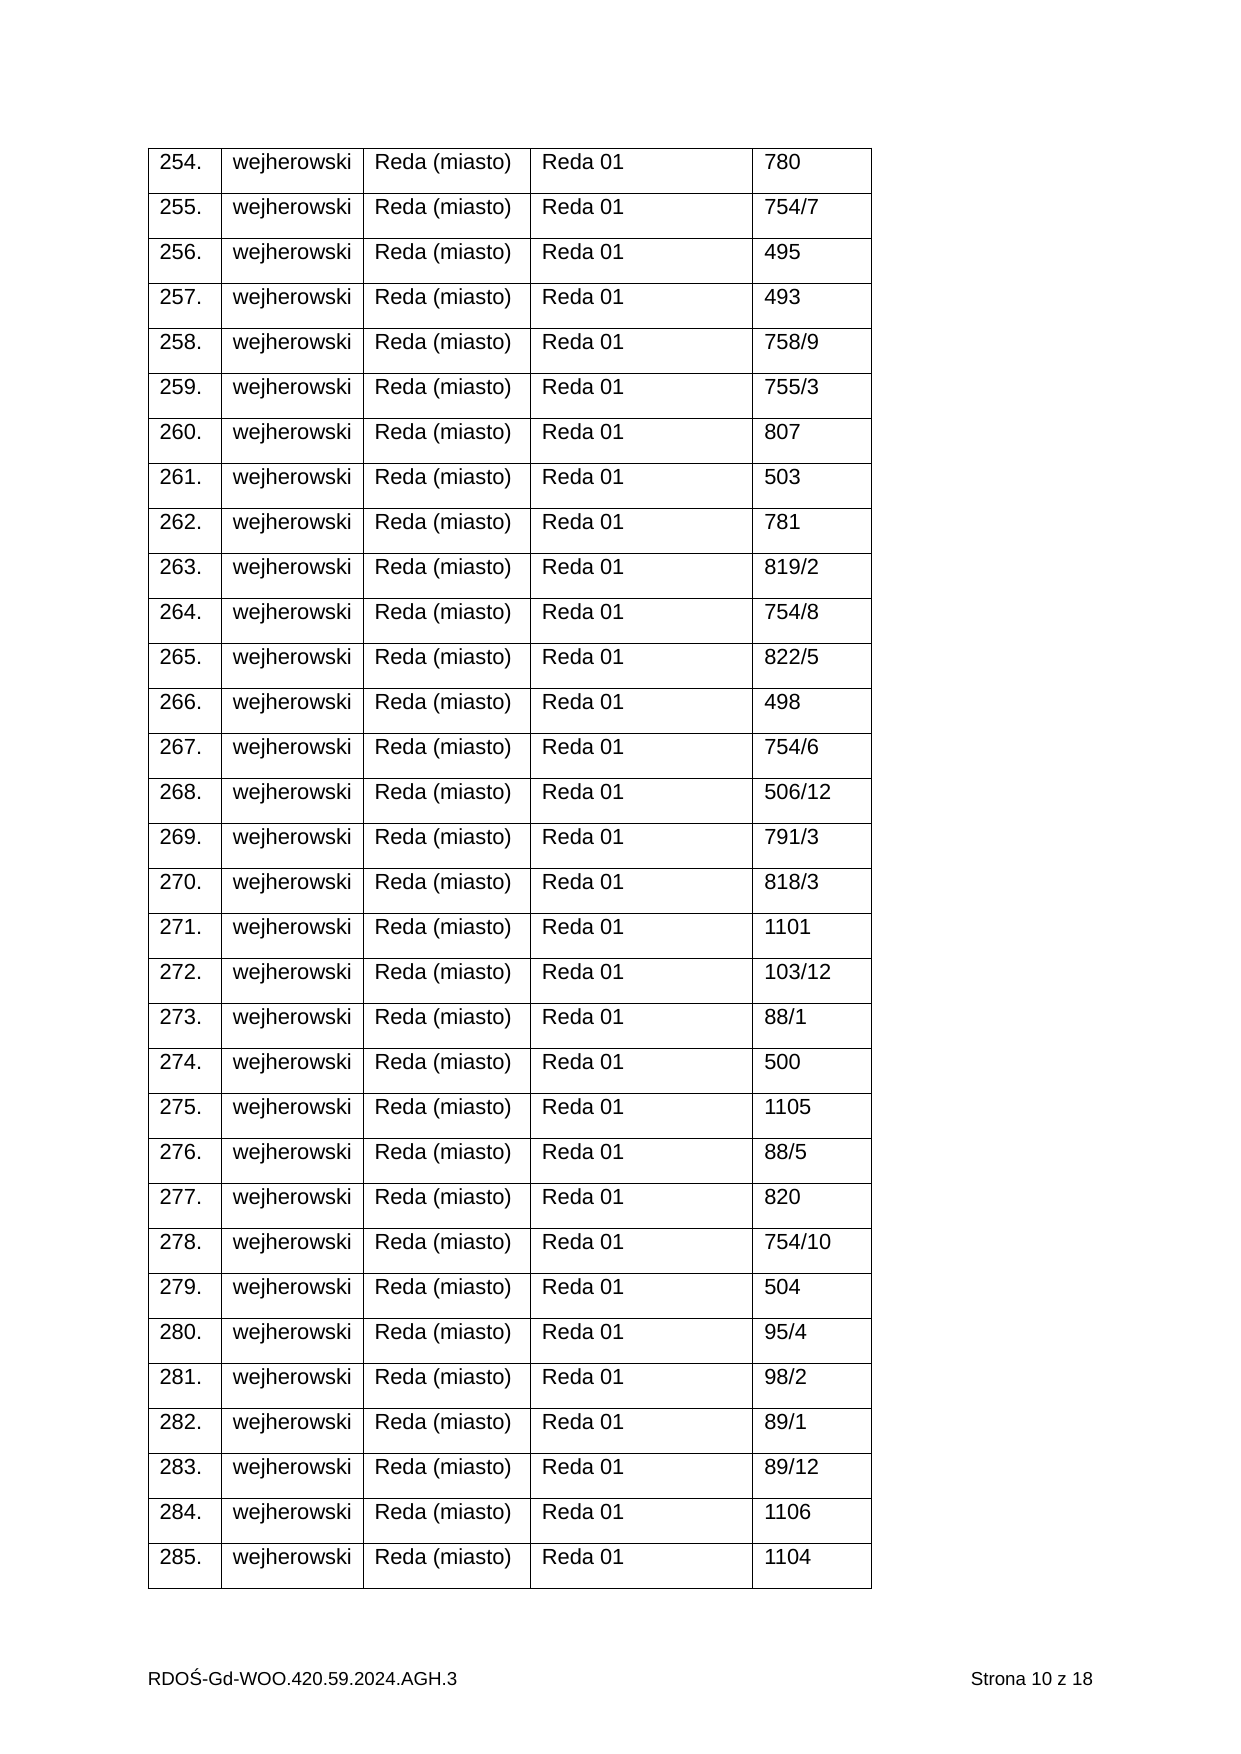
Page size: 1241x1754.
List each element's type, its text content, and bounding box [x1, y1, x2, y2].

table_cell wejherowski [222, 914, 363, 958]
table_cell Reda (miasto) [364, 959, 530, 1003]
table_cell Reda (miasto) [364, 689, 530, 733]
table_cell 271. [149, 914, 221, 958]
table_cell 820 [753, 1184, 871, 1228]
table_cell Reda 01 [531, 149, 752, 193]
table_cell Reda 01 [531, 329, 752, 373]
table_cell 1104 [753, 1544, 871, 1588]
table_cell wejherowski [222, 1049, 363, 1093]
table_cell 493 [753, 284, 871, 328]
table_cell Reda (miasto) [364, 869, 530, 913]
table_cell Reda 01 [531, 599, 752, 643]
table_cell wejherowski [222, 239, 363, 283]
table_cell Reda (miasto) [364, 1094, 530, 1138]
table_cell 506/12 [753, 779, 871, 823]
table_cell Reda 01 [531, 869, 752, 913]
table_cell Reda (miasto) [364, 239, 530, 283]
table_cell 755/3 [753, 374, 871, 418]
table_cell Reda 01 [531, 239, 752, 283]
table_cell 264. [149, 599, 221, 643]
table_cell Reda 01 [531, 1139, 752, 1183]
table_cell wejherowski [222, 1229, 363, 1273]
table_cell 89/12 [753, 1454, 871, 1498]
table_cell 260. [149, 419, 221, 463]
table_cell Reda 01 [531, 194, 752, 238]
table_cell wejherowski [222, 1499, 363, 1543]
table_cell Reda 01 [531, 1004, 752, 1048]
table_cell Reda (miasto) [364, 914, 530, 958]
table_cell Reda (miasto) [364, 509, 530, 553]
table_cell Reda 01 [531, 1409, 752, 1453]
table_cell 259. [149, 374, 221, 418]
table_cell Reda (miasto) [364, 1184, 530, 1228]
table_cell Reda 01 [531, 1499, 752, 1543]
table_cell wejherowski [222, 779, 363, 823]
table_cell 1106 [753, 1499, 871, 1543]
table_cell wejherowski [222, 419, 363, 463]
table_cell 266. [149, 689, 221, 733]
table_cell 273. [149, 1004, 221, 1048]
table_cell 274. [149, 1049, 221, 1093]
table_cell 254. [149, 149, 221, 193]
table_cell Reda 01 [531, 644, 752, 688]
table_cell 269. [149, 824, 221, 868]
table_cell 498 [753, 689, 871, 733]
table_cell wejherowski [222, 1004, 363, 1048]
table_cell wejherowski [222, 1364, 363, 1408]
table_cell Reda 01 [531, 1364, 752, 1408]
table_cell 95/4 [753, 1319, 871, 1363]
table_cell Reda (miasto) [364, 1274, 530, 1318]
table_cell 1101 [753, 914, 871, 958]
table_cell wejherowski [222, 149, 363, 193]
table_cell 500 [753, 1049, 871, 1093]
table_cell Reda 01 [531, 509, 752, 553]
table_cell 822/5 [753, 644, 871, 688]
table_cell Reda 01 [531, 1274, 752, 1318]
table_cell 818/3 [753, 869, 871, 913]
table_cell 272. [149, 959, 221, 1003]
table_cell Reda (miasto) [364, 1499, 530, 1543]
table_cell 284. [149, 1499, 221, 1543]
table_cell 265. [149, 644, 221, 688]
table_cell 258. [149, 329, 221, 373]
table_cell Reda 01 [531, 1229, 752, 1273]
table_cell 285. [149, 1544, 221, 1588]
table_cell 754/8 [753, 599, 871, 643]
table_cell 275. [149, 1094, 221, 1138]
table_cell Reda (miasto) [364, 824, 530, 868]
table_cell wejherowski [222, 554, 363, 598]
table_cell Reda (miasto) [364, 374, 530, 418]
table_cell Reda 01 [531, 284, 752, 328]
table_cell Reda (miasto) [364, 644, 530, 688]
table_cell 1105 [753, 1094, 871, 1138]
table_cell Reda 01 [531, 779, 752, 823]
table_cell Reda 01 [531, 1094, 752, 1138]
table_cell 807 [753, 419, 871, 463]
table_cell wejherowski [222, 509, 363, 553]
table_cell 754/10 [753, 1229, 871, 1273]
table_cell Reda (miasto) [364, 194, 530, 238]
table_cell 495 [753, 239, 871, 283]
table_cell Reda (miasto) [364, 1319, 530, 1363]
table_cell 276. [149, 1139, 221, 1183]
table_cell 88/1 [753, 1004, 871, 1048]
table_cell 89/1 [753, 1409, 871, 1453]
table_cell wejherowski [222, 194, 363, 238]
table_cell wejherowski [222, 1094, 363, 1138]
table_cell Reda 01 [531, 464, 752, 508]
table_cell wejherowski [222, 1274, 363, 1318]
table_cell 280. [149, 1319, 221, 1363]
table_cell 758/9 [753, 329, 871, 373]
table_cell Reda (miasto) [364, 734, 530, 778]
table_cell 754/6 [753, 734, 871, 778]
table_cell wejherowski [222, 329, 363, 373]
table_cell Reda 01 [531, 419, 752, 463]
table_cell Reda 01 [531, 734, 752, 778]
table_cell 504 [753, 1274, 871, 1318]
table_cell wejherowski [222, 1319, 363, 1363]
table_cell 791/3 [753, 824, 871, 868]
table_cell Reda 01 [531, 914, 752, 958]
table_cell Reda 01 [531, 1544, 752, 1588]
table_cell Reda (miasto) [364, 1454, 530, 1498]
table_cell 257. [149, 284, 221, 328]
table_cell Reda (miasto) [364, 464, 530, 508]
table_cell Reda (miasto) [364, 779, 530, 823]
table_cell 103/12 [753, 959, 871, 1003]
table_cell 283. [149, 1454, 221, 1498]
table_cell 781 [753, 509, 871, 553]
table_cell Reda 01 [531, 1454, 752, 1498]
table_cell 282. [149, 1409, 221, 1453]
table_cell wejherowski [222, 1139, 363, 1183]
table_cell Reda (miasto) [364, 1004, 530, 1048]
table_cell Reda (miasto) [364, 1139, 530, 1183]
table_cell wejherowski [222, 599, 363, 643]
table_cell wejherowski [222, 1184, 363, 1228]
table_cell wejherowski [222, 689, 363, 733]
table_cell Reda (miasto) [364, 554, 530, 598]
table_cell Reda 01 [531, 1184, 752, 1228]
table_cell wejherowski [222, 374, 363, 418]
table_cell 262. [149, 509, 221, 553]
table_cell wejherowski [222, 644, 363, 688]
table_cell wejherowski [222, 464, 363, 508]
table_cell Reda 01 [531, 554, 752, 598]
table_cell Reda 01 [531, 374, 752, 418]
table_cell 268. [149, 779, 221, 823]
table_cell 98/2 [753, 1364, 871, 1408]
table_cell 780 [753, 149, 871, 193]
table_cell Reda 01 [531, 824, 752, 868]
table_cell wejherowski [222, 959, 363, 1003]
table_cell Reda (miasto) [364, 1364, 530, 1408]
table_cell Reda (miasto) [364, 1229, 530, 1273]
table_cell 279. [149, 1274, 221, 1318]
table_cell Reda 01 [531, 959, 752, 1003]
table_cell wejherowski [222, 734, 363, 778]
table_cell wejherowski [222, 1544, 363, 1588]
table_cell 278. [149, 1229, 221, 1273]
table_cell wejherowski [222, 824, 363, 868]
table_cell Reda (miasto) [364, 1049, 530, 1093]
table_cell Reda (miasto) [364, 284, 530, 328]
table_cell Reda (miasto) [364, 1544, 530, 1588]
table_cell 281. [149, 1364, 221, 1408]
table_cell 819/2 [753, 554, 871, 598]
table_cell wejherowski [222, 1454, 363, 1498]
table_cell 267. [149, 734, 221, 778]
table_cell 255. [149, 194, 221, 238]
table_cell 256. [149, 239, 221, 283]
table_cell 754/7 [753, 194, 871, 238]
table_cell Reda (miasto) [364, 419, 530, 463]
table_cell Reda (miasto) [364, 149, 530, 193]
table_cell 88/5 [753, 1139, 871, 1183]
table_cell wejherowski [222, 869, 363, 913]
table_cell wejherowski [222, 1409, 363, 1453]
table_cell 277. [149, 1184, 221, 1228]
table_cell Reda 01 [531, 689, 752, 733]
table_cell 503 [753, 464, 871, 508]
table_cell Reda 01 [531, 1049, 752, 1093]
table_cell Reda 01 [531, 1319, 752, 1363]
table_cell Reda (miasto) [364, 599, 530, 643]
table_cell 270. [149, 869, 221, 913]
table_cell Reda (miasto) [364, 1409, 530, 1453]
table_cell wejherowski [222, 284, 363, 328]
table_cell 263. [149, 554, 221, 598]
table_cell 261. [149, 464, 221, 508]
table_cell Reda (miasto) [364, 329, 530, 373]
